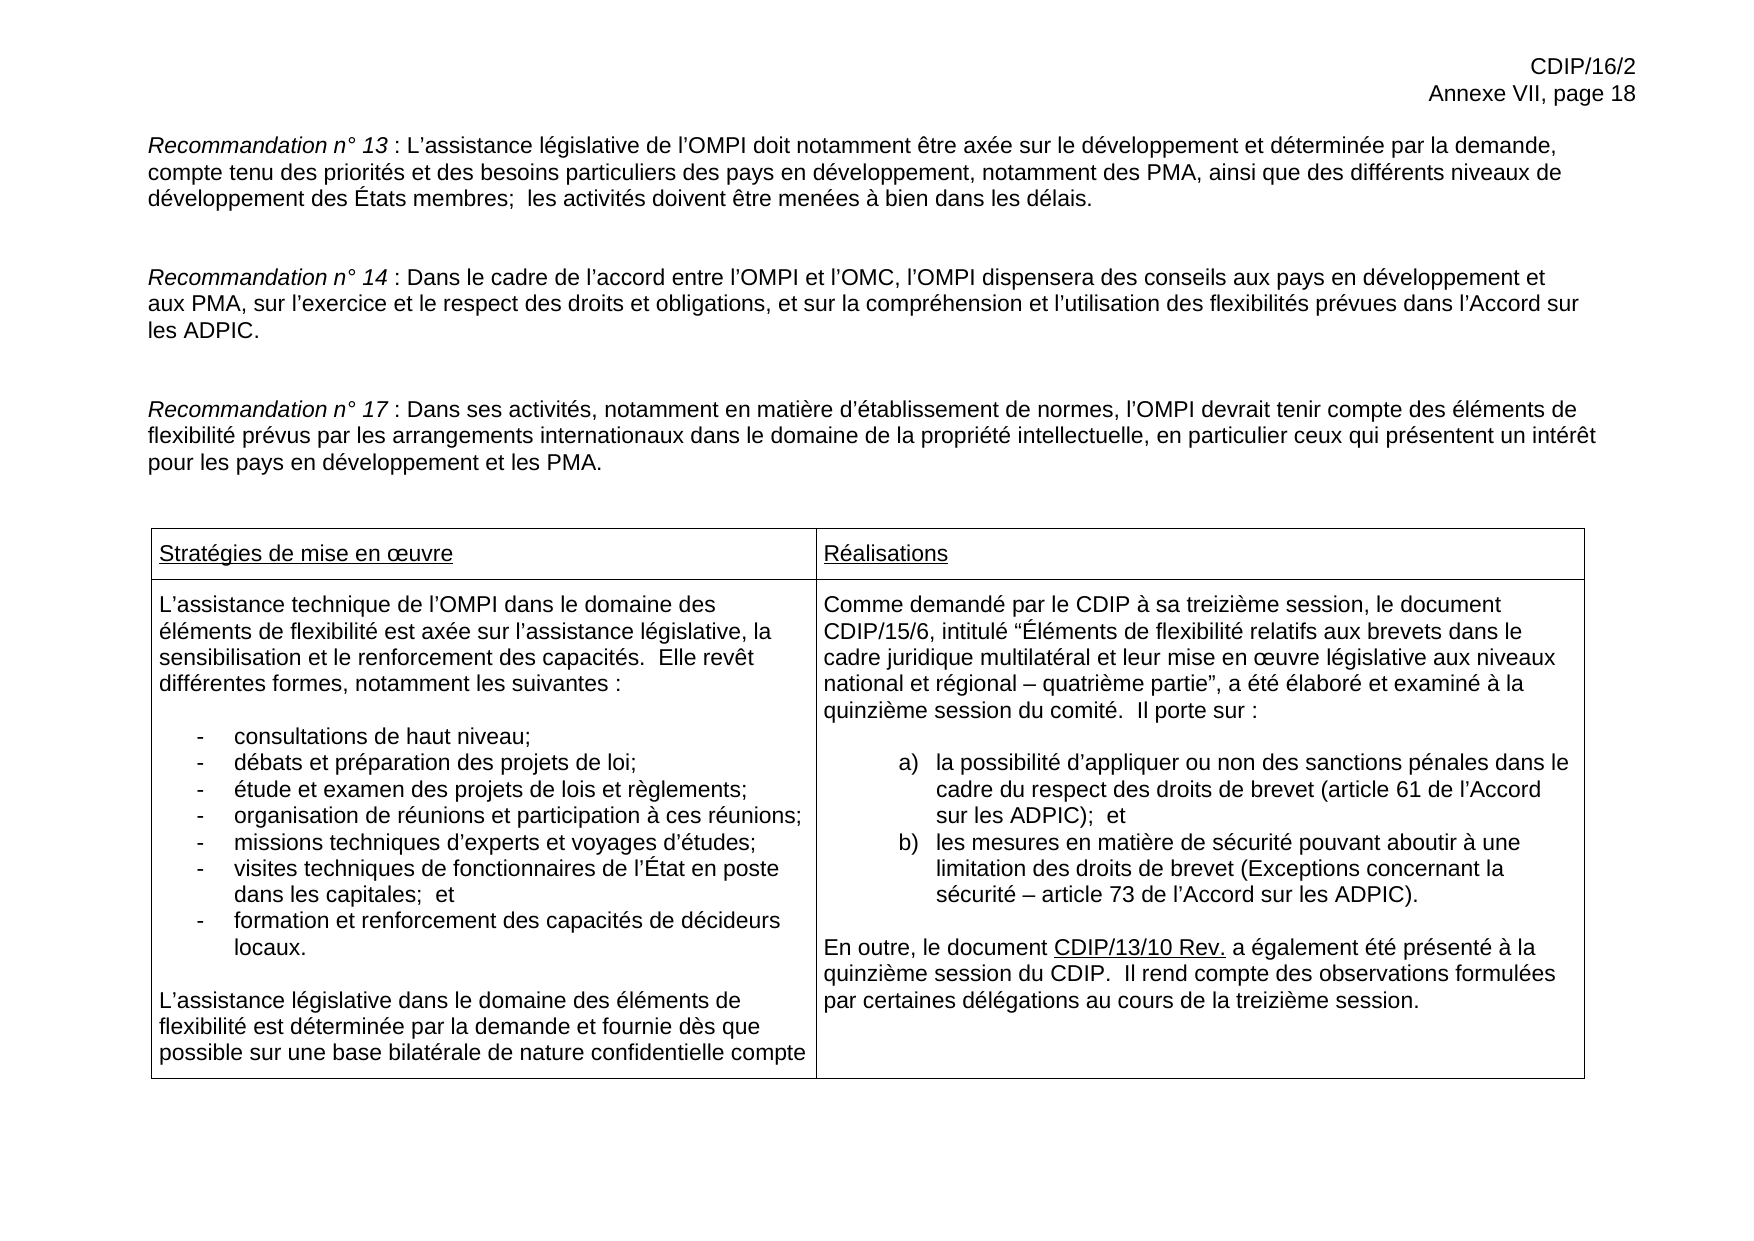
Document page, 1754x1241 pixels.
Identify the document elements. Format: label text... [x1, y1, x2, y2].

table_header Réalisations [817, 529, 1584, 578]
table_header Stratégies de mise en œuvre [152, 529, 816, 578]
text Recommandation n° 13 : L’assistance législative de l’OMPI doit notamment être axée sur le développement et déterminée par la demande, compte tenu des priorités et des besoins particuliers des pays en développement, notamment des PMA, ainsi que des différents niveaux de développement des États membres; les activités doivent être menées à bien dans les délais. [148, 132, 1636, 211]
text Recommandation n° 14 : Dans le cadre de l’accord entre l’OMPI et l’OMC, l’OMPI dispensera des conseils aux pays en développement et aux PMA, sur l’exercice et le respect des droits et obligations, et sur la compréhension et l’utilisation des flexibilités prévues dans l’Accord sur les ADPIC. [148, 264, 1636, 343]
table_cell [817, 580, 1584, 1077]
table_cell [152, 580, 816, 1077]
text Recommandation n° 17 : Dans ses activités, notamment en matière d’établissement de normes, l’OMPI devrait tenir compte des éléments de flexibilité prévus par les arrangements internationaux dans le domaine de la propriété intellectuelle, en particulier ceux qui présentent un intérêt pour les pays en développement et les PMA. [148, 396, 1636, 475]
